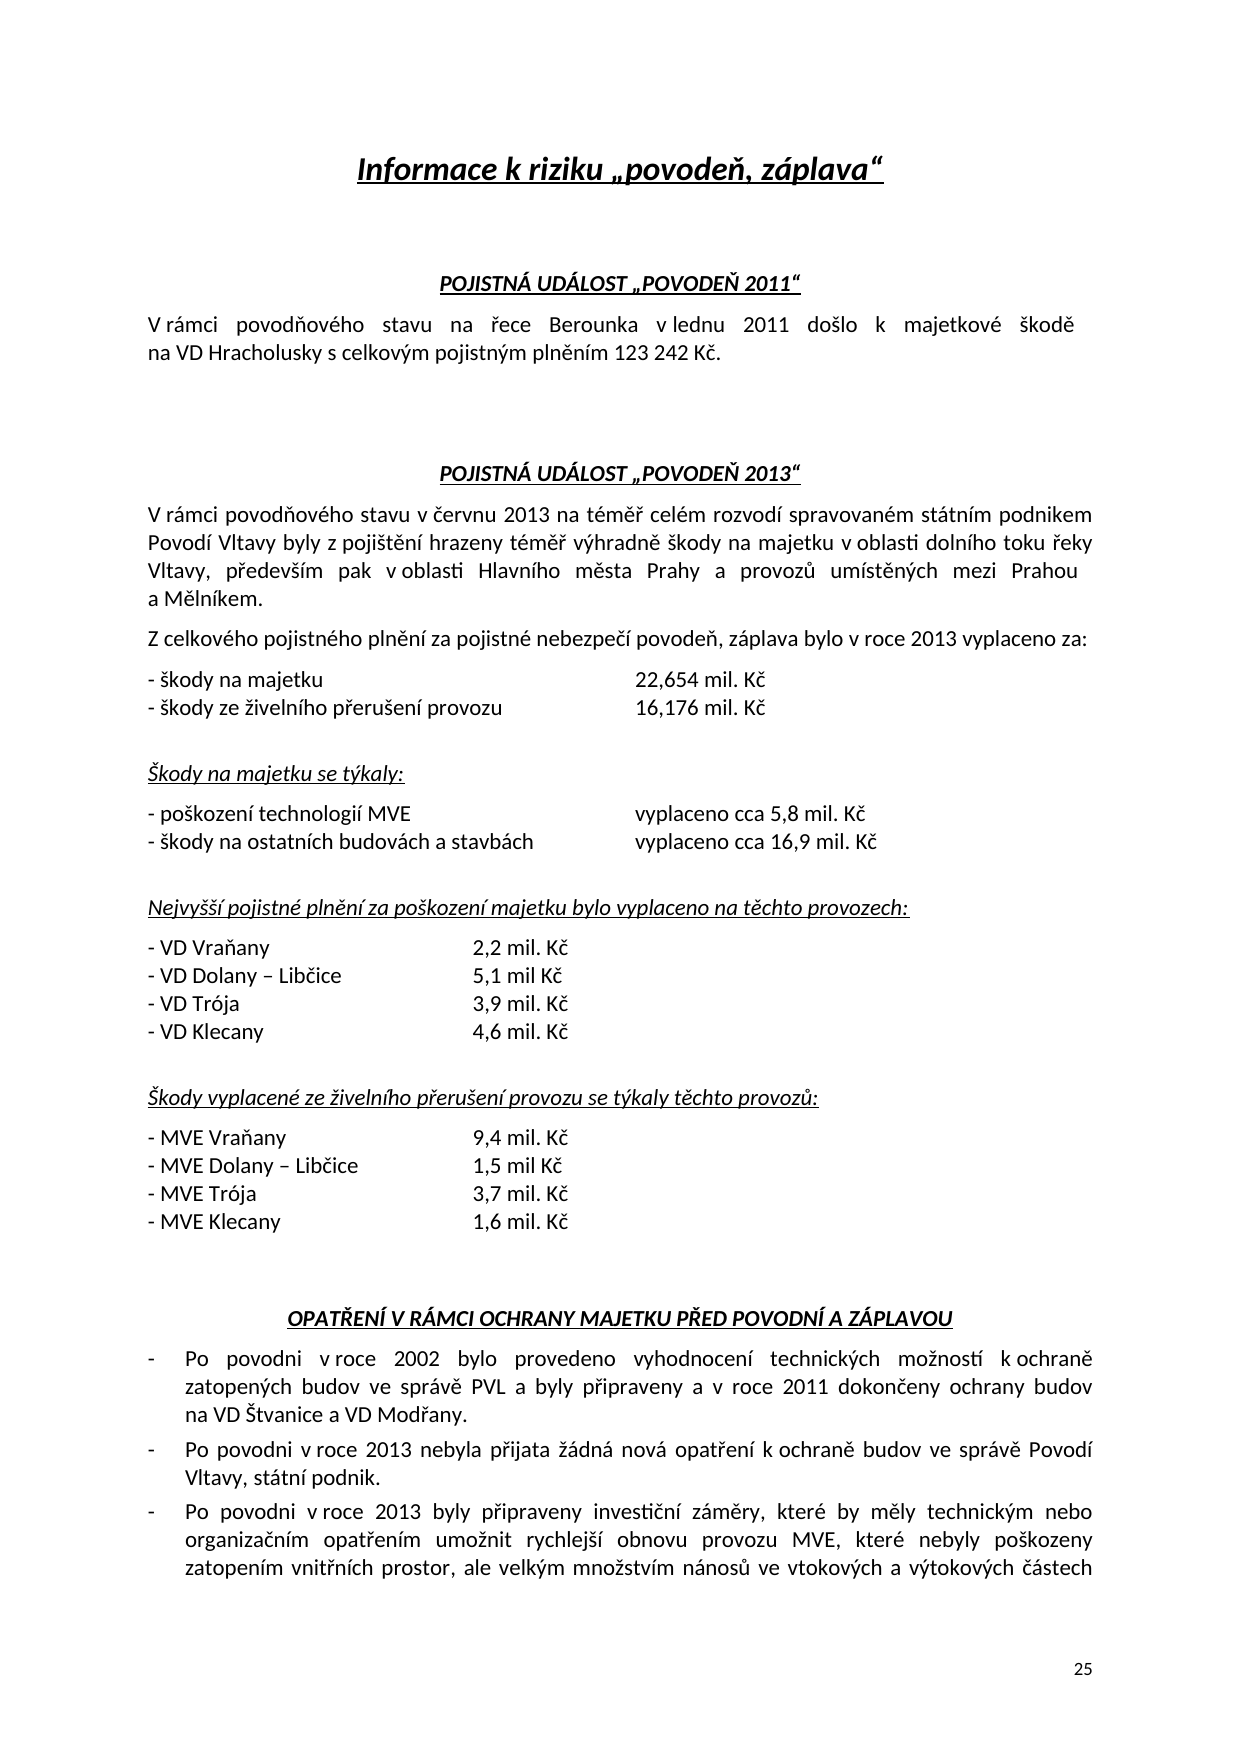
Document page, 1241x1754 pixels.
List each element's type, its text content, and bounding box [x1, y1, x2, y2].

text - škody na majetku 22,654 mil. Kč [148, 665, 1093, 693]
title Informace k riziku „povodeň, záplava“ [148, 148, 1093, 188]
text Pojistná událost „POVODEŇ 2011“ [148, 269, 1093, 297]
text V rámci povodňového stavu v červnu 2013 na téměř celém rozvodí spravovaném státním podnikem Povodí Vltavy byly z pojištění hrazeny téměř výhradně škody na majetku v oblasti dolního toku řeky Vltavy, především pak v oblasti Hlavního města Prahy a provozů umístěných mezi Prahou a Mělníkem. [148, 500, 1093, 612]
text Pojistná událost „POVODEŇ 2013“ [148, 459, 1093, 487]
text - MVE Klecany 1,6 mil. Kč [148, 1207, 1093, 1235]
text Škody na majetku se týkaly: [148, 759, 1093, 787]
text - VD Dolany – Libčice 5,1 mil Kč [148, 961, 1093, 989]
text - VD Vraňany 2,2 mil. Kč [148, 933, 1093, 961]
text Škody vyplacené ze živelního přerušení provozu se týkaly těchto provozů: [148, 1083, 1093, 1111]
text Opatření v rámci ochrany majetku před povodní a záplavou [148, 1304, 1093, 1332]
text - MVE Vraňany 9,4 mil. Kč [148, 1123, 1093, 1151]
text - VD Klecany 4,6 mil. Kč [148, 1017, 1093, 1045]
text - MVE Dolany – Libčice 1,5 mil Kč [148, 1151, 1093, 1179]
text Z celkového pojistného plnění za pojistné nebezpečí povodeň, záplava bylo v roce 2013 vyplaceno za: [148, 624, 1093, 653]
list Po povodni v roce 2002 bylo provedeno vyhodnocení technických možností k ochraně zatopených budov ve správě PVL a byly připraveny a v roce 2011 dokončeny ochrany budov na VD Štvanice a VD Modřany. [148, 1344, 1093, 1428]
text - škody na ostatních budovách a stavbách vyplaceno cca 16,9 mil. Kč [148, 827, 1093, 855]
text - poškození technologií MVE vyplaceno cca 5,8 mil. Kč [148, 799, 1093, 827]
list Po povodni v roce 2013 nebyla přijata žádná nová opatření k ochraně budov ve správě Povodí Vltavy, státní podnik. [148, 1435, 1093, 1491]
text - MVE Trója 3,7 mil. Kč [148, 1179, 1093, 1207]
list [148, 1497, 1093, 1581]
text - škody ze živelního přerušení provozu 16,176 mil. Kč [148, 693, 1093, 721]
text Nejvyšší pojistné plnění za poškození majetku bylo vyplaceno na těchto provozech: [148, 893, 1093, 921]
text V rámci povodňového stavu na řece Berounka v lednu 2011 došlo k majetkové škodě na VD Hracholusky s celkovým pojistným plněním 123 242 Kč. [148, 310, 1093, 366]
text - VD Trója 3,9 mil. Kč [148, 989, 1093, 1017]
